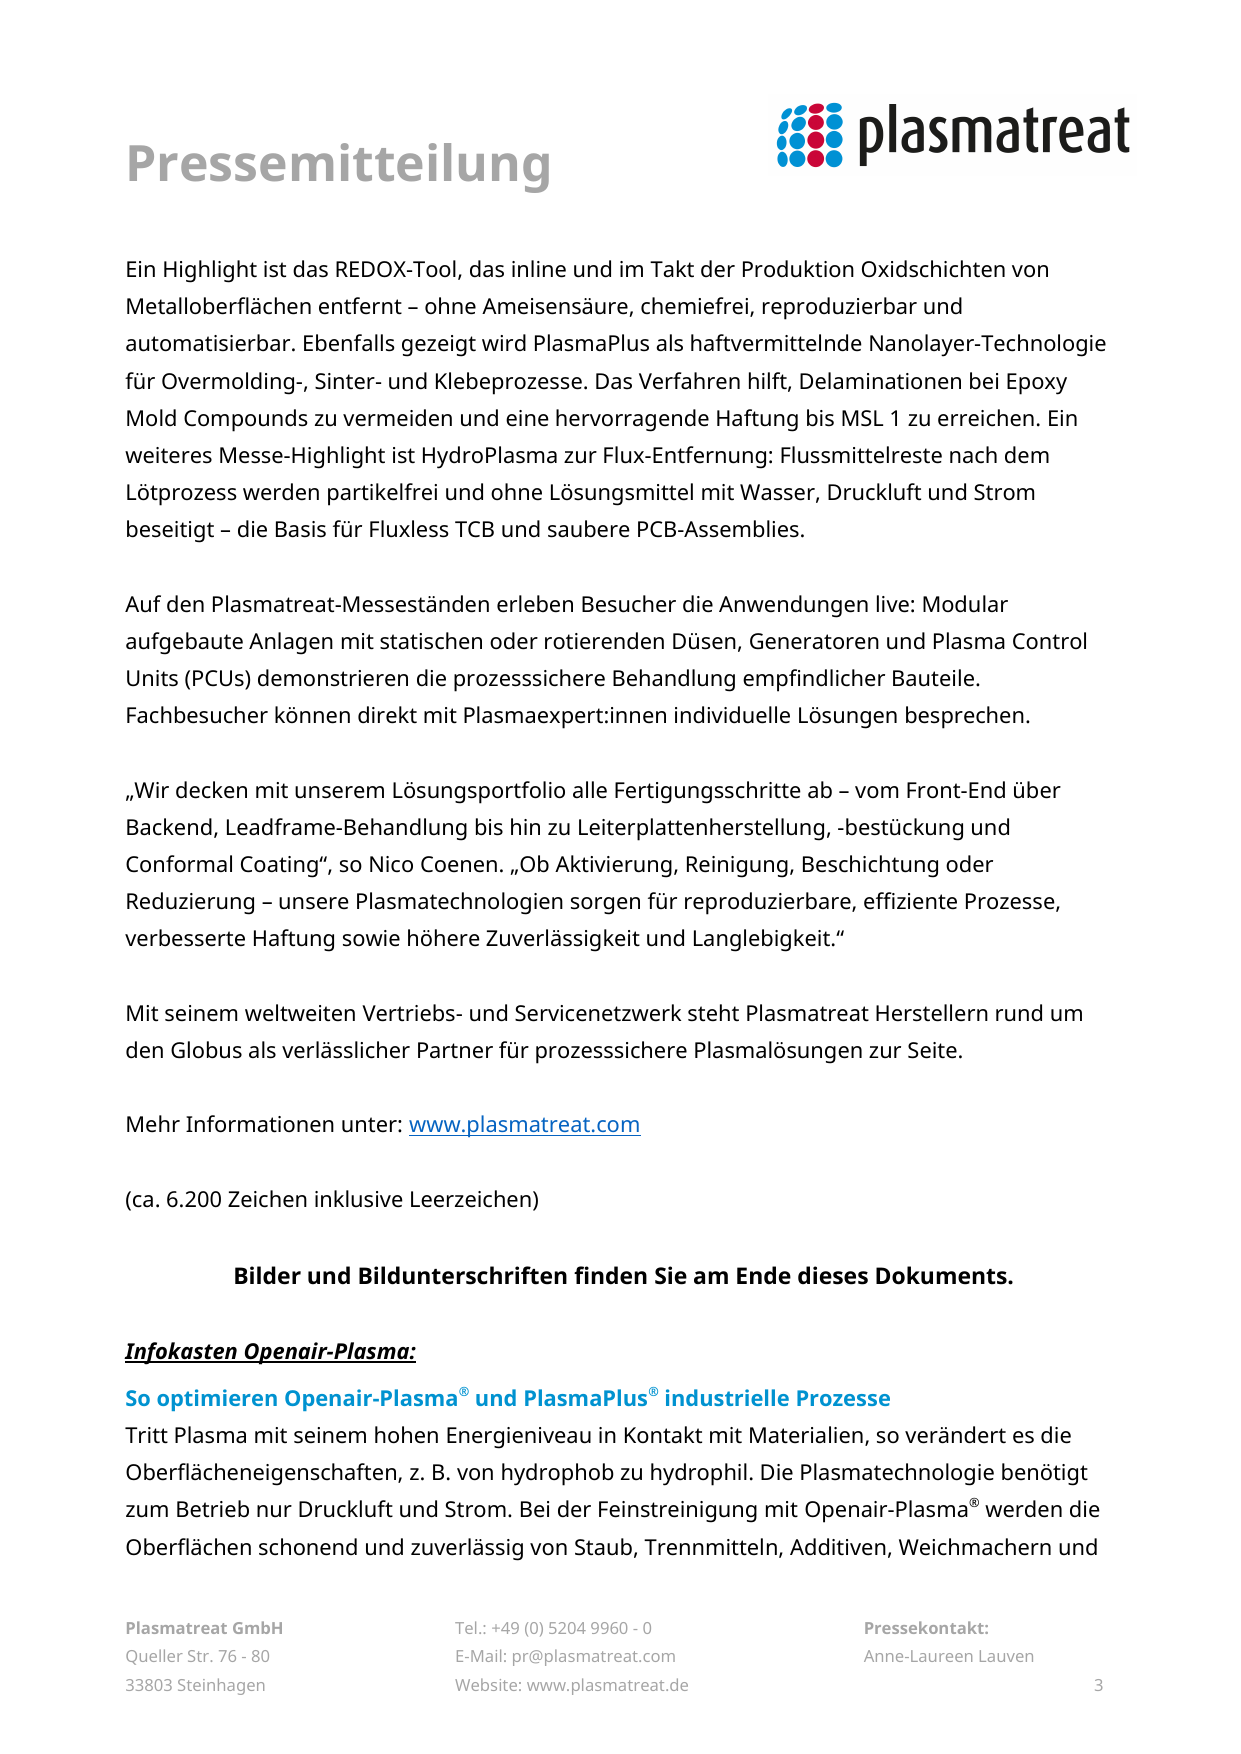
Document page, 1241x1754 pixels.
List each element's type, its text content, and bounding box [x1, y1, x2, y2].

picture [649, 1387, 658, 1396]
text Ein Highlight ist das REDOX-Tool, das inline und im Takt der Produktion Oxidschichten von Metalloberflächen entfernt – ohne Ameisensäure, chemiefrei, reproduzierbar und automatisierbar. Ebenfalls gezeigt wird PlasmaPlus als haftvermittelnde Nanolayer-Technologie für Overmolding-, Sinter- und Klebeprozesse. Das Verfahren hilft, Delaminationen bei Epoxy Mold Compounds zu vermeiden und eine hervorragende Haftung bis MSL 1 zu erreichen. Ein weiteres Messe-Highlight ist HydroPlasma zur Flux-Entfernung: Flussmittelreste nach dem Lötprozess werden partikelfrei und ohne Lösungsmittel mit Wasser, Druckluft und Strom beseitigt – die Basis für Fluxless TCB und saubere PCB-Assemblies. [125, 254, 1122, 544]
text Auf den Plasmatreat-Messeständen erleben Besucher die Anwendungen live: Modular aufgebaute Anlagen mit statischen oder rotierenden Düsen, Generatoren und Plasma Control Units (PCUs) demonstrieren die prozesssichere Behandlung empfindlicher Bauteile. Fachbesucher können direkt mit Plasmaexpert:innen individuelle Lösungen besprechen. [125, 589, 1122, 730]
picture [459, 1387, 468, 1396]
text Mehr Informationen unter: www.plasmatreat.com [125, 1109, 1122, 1139]
text Mit seinem weltweiten Vertriebs- und Servicenetzwerk steht Plasmatreat Herstellern rund um den Globus als verlässlicher Partner für prozesssichere Plasmalösungen zur Seite. [125, 998, 1122, 1065]
text (ca. 6.200 Zeichen inklusive Leerzeichen) [125, 1184, 1122, 1213]
text Bilder und Bildunterschriften finden Sie am Ende dieses Dokuments. [125, 1260, 1122, 1291]
text „Wir decken mit unserem Lösungsportfolio alle Fertigungsschritte ab – vom Front-End über Backend, Leadframe-Behandlung bis hin zu Leiterplattenherstellung, -bestückung und Conformal Coating“, so Nico Coenen. „Ob Aktivierung, Reinigung, Beschichtung oder Reduzierung – unsere Plasmatechnologien sorgen für reproduzierbare, effiziente Prozesse, verbesserte Haftung sowie höhere Zuverlässigkeit und Langlebigkeit.“ [125, 775, 1122, 953]
picture [768, 94, 1138, 176]
text Infokasten Openair-Plasma: [125, 1336, 1122, 1366]
text So optimieren Openair-Plasma® und PlasmaPlus® industrielle Prozesse [125, 1383, 1122, 1412]
